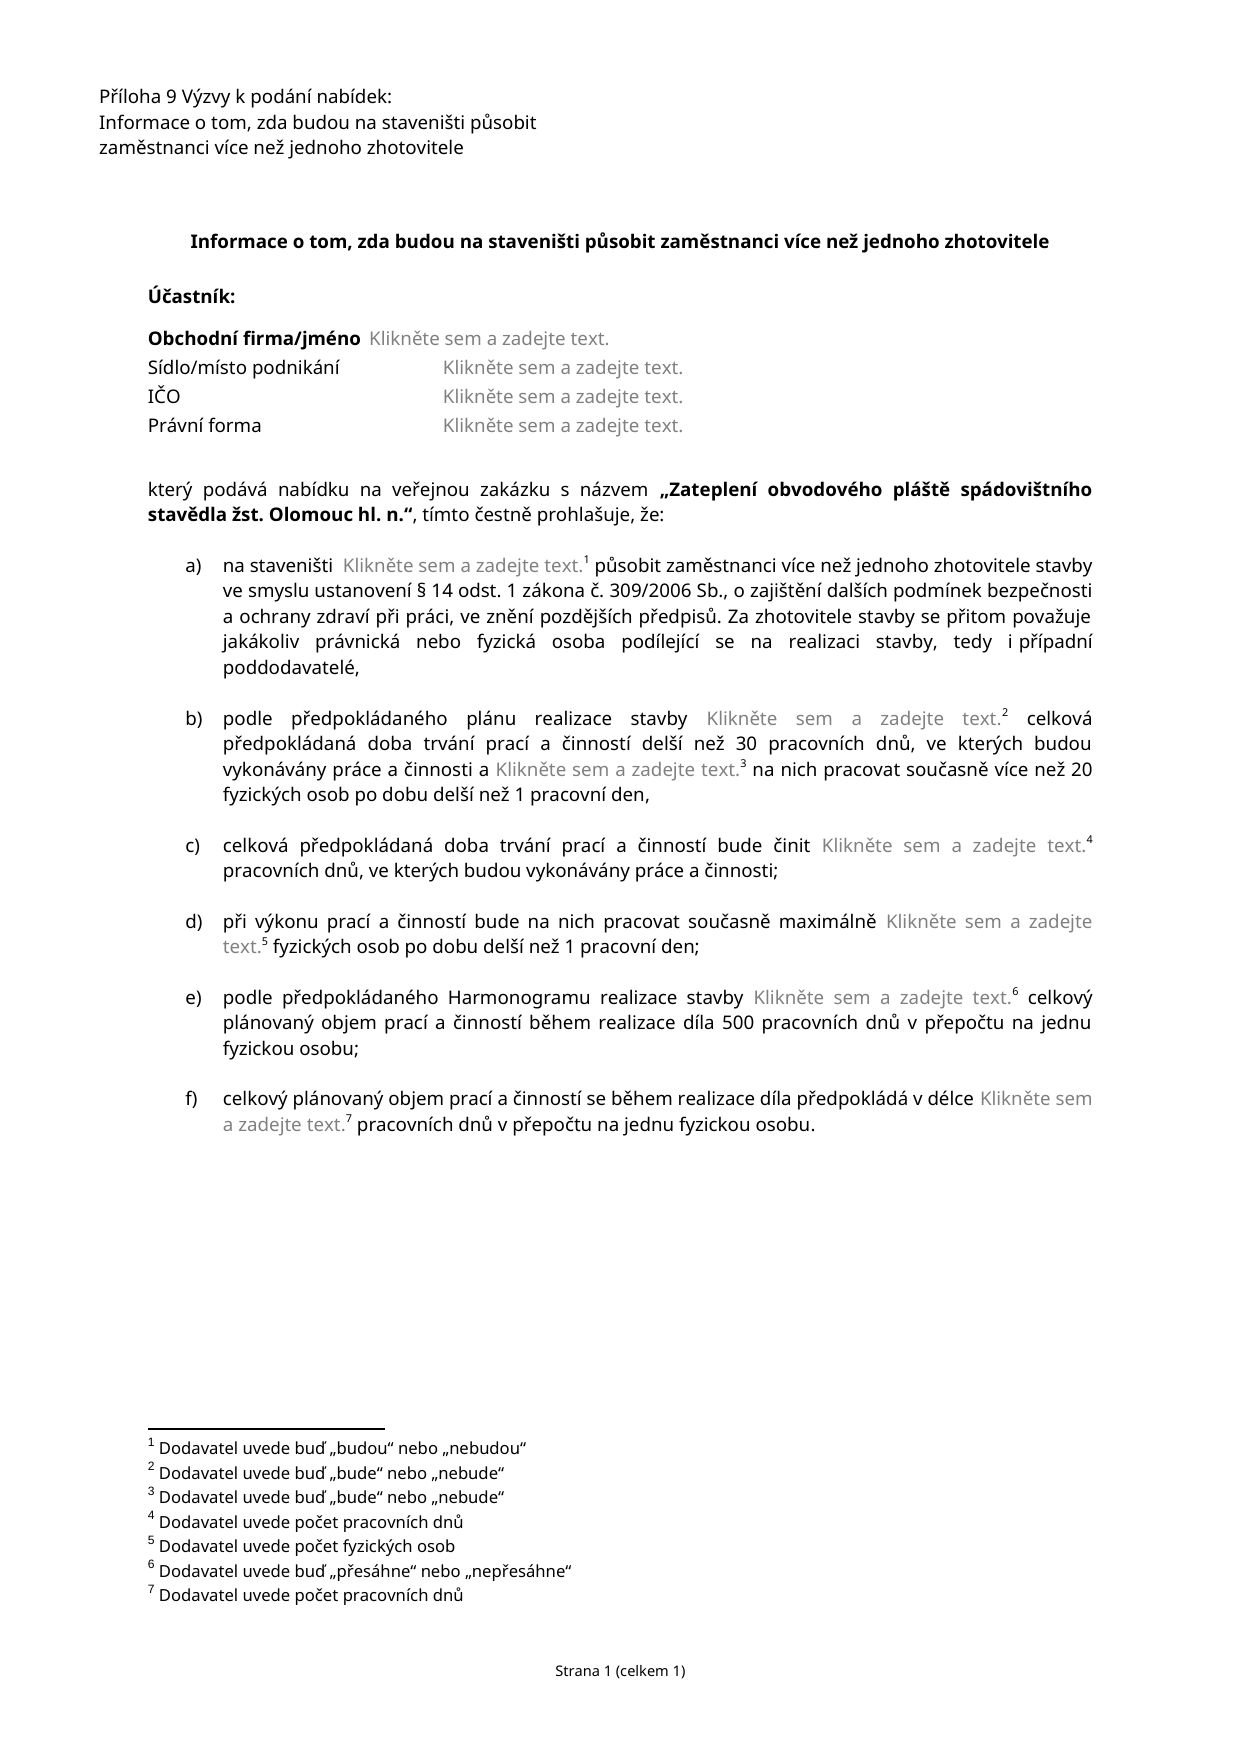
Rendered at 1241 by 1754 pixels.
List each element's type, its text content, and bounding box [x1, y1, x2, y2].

list podle předpokládaného Harmonogramu realizace stavby celkový plánovaný objem prací a činností během realizace díla 500 pracovních dnů v přepočtu na jednu fyzickou osobu; [185, 984, 1093, 1061]
text Právní forma [148, 409, 1093, 438]
text Obchodní firma/jméno [148, 322, 1093, 351]
text Účastník: [148, 279, 1093, 310]
list podle předpokládaného plánu realizace stavby celková předpokládaná doba trvání prací a činností delší než 30 pracovních dnů, ve kterých budou vykonávány práce a činnosti a na nich pracovat současně více než 20 fyzických osob po dobu delší než 1 pracovní den, [185, 705, 1093, 807]
list při výkonu prací a činností bude na nich pracovat současně maximálně fyzických osob po dobu delší než 1 pracovní den; [185, 908, 1093, 959]
list na staveništi působit zaměstnanci více než jednoho zhotovitele stavby ve smyslu ustanovení § 14 odst. 1 zákona č. 309/2006 Sb., o zajištění dalších podmínek bezpečnosti a ochrany zdraví při práci, ve znění pozdějších předpisů. Za zhotovitele stavby se přitom považuje jakákoliv právnická nebo fyzická osoba podílející se na realizaci stavby, tedy i případní poddodavatelé, [185, 552, 1093, 680]
list celkový plánovaný objem prací a činností se během realizace díla předpokládá v délce pracovních dnů v přepočtu na jednu fyzickou osobu. [185, 1086, 1093, 1137]
text který podává nabídku na veřejnou zakázku s názvem „Zateplení obvodového pláště spádovištního stavědla žst. Olomouc hl. n.“, tímto čestně prohlašuje, že: [148, 476, 1093, 527]
list celková předpokládaná doba trvání prací a činností bude činit pracovních dnů, ve kterých budou vykonávány práce a činnosti; [185, 832, 1093, 883]
text IČO [148, 380, 1093, 409]
title Informace o tom, zda budou na staveništi působit zaměstnanci více než jednoho zhotovitele [148, 228, 1093, 254]
text Sídlo/místo podnikání [148, 351, 1093, 380]
